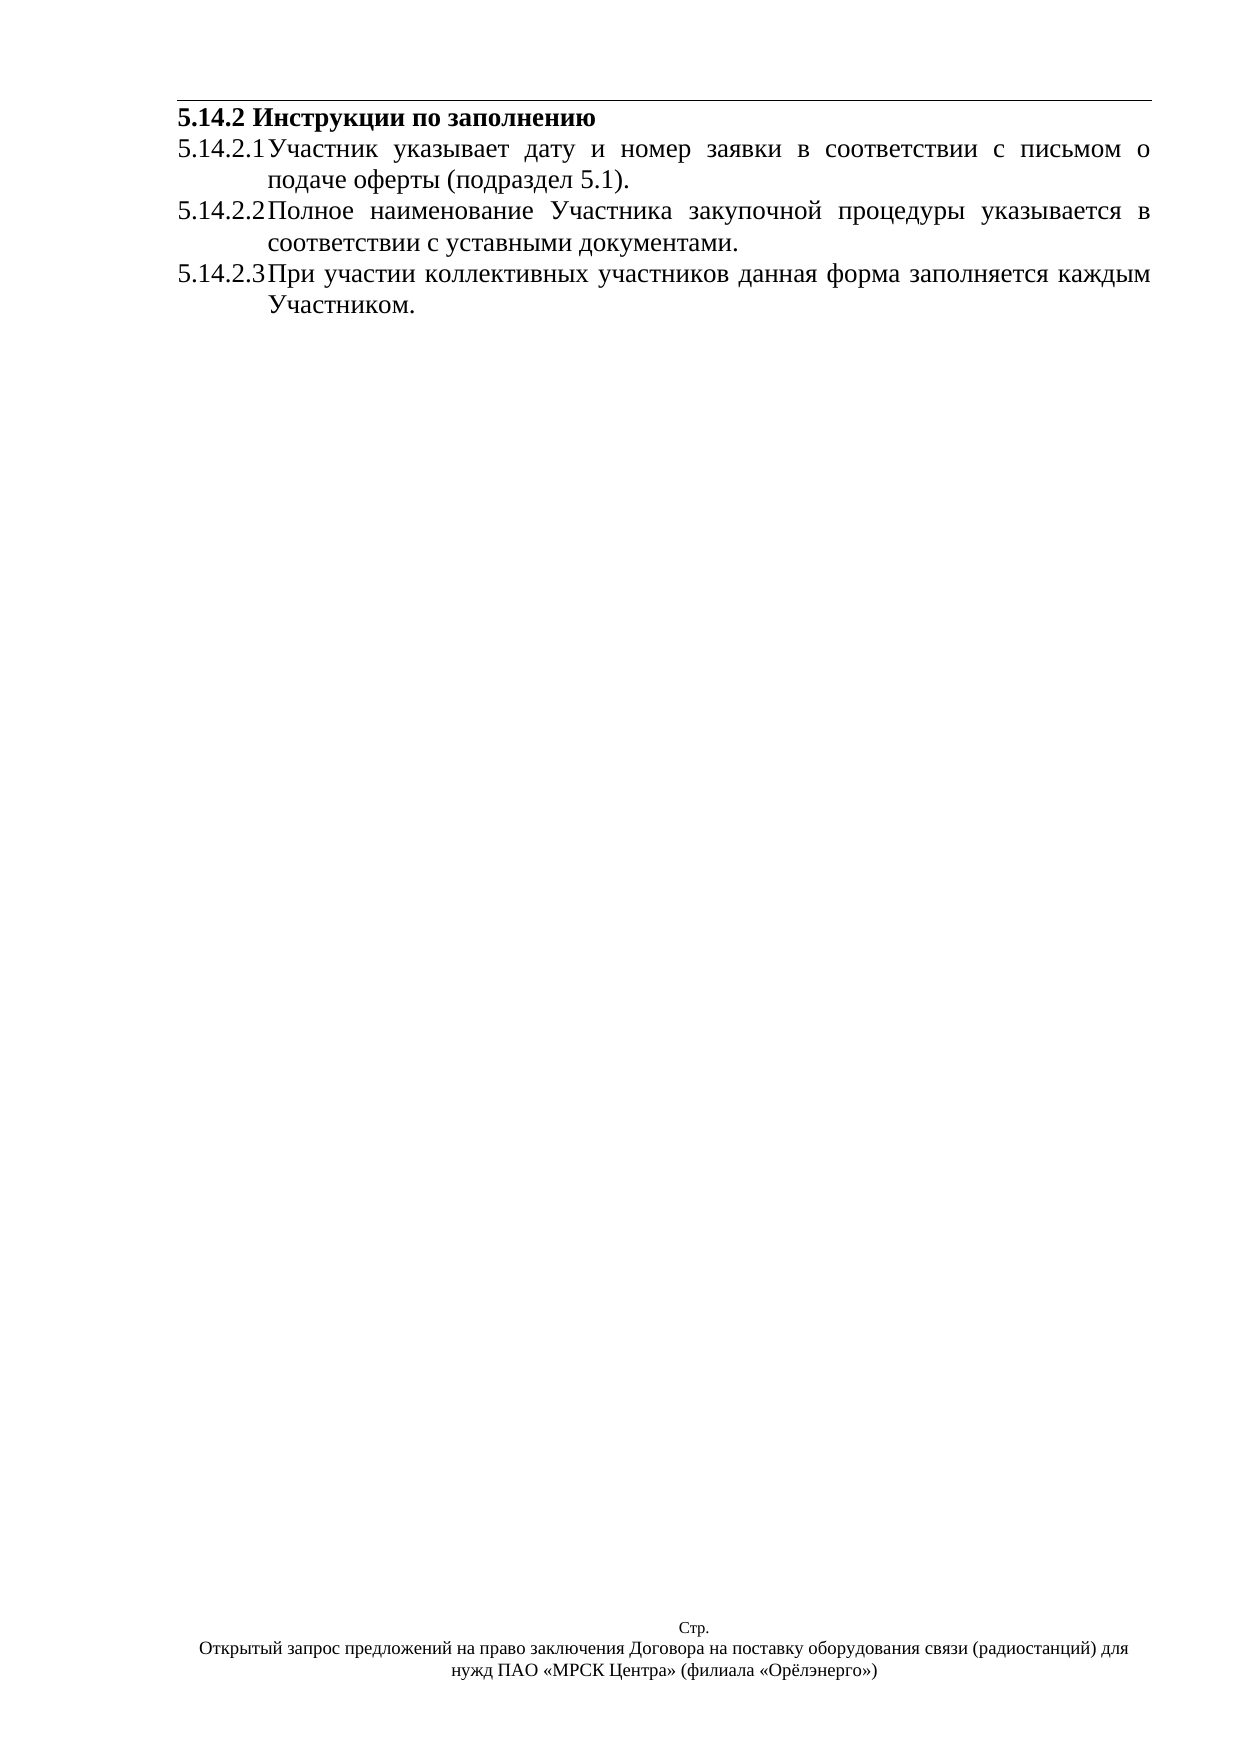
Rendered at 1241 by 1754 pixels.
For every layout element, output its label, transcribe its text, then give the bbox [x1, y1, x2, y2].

list При участии коллективных участников данная форма заполняется каждым Участником. [177, 257, 1152, 319]
list Участник указывает дату и номер заявки в соответствии с письмом о подаче оферты (подраздел 5.1). [177, 132, 1152, 194]
list Полное наименование Участника закупочной процедуры указывается в соответствии с уставными документами. [177, 194, 1152, 257]
subtitle Инструкции по заполнению [177, 101, 1152, 132]
